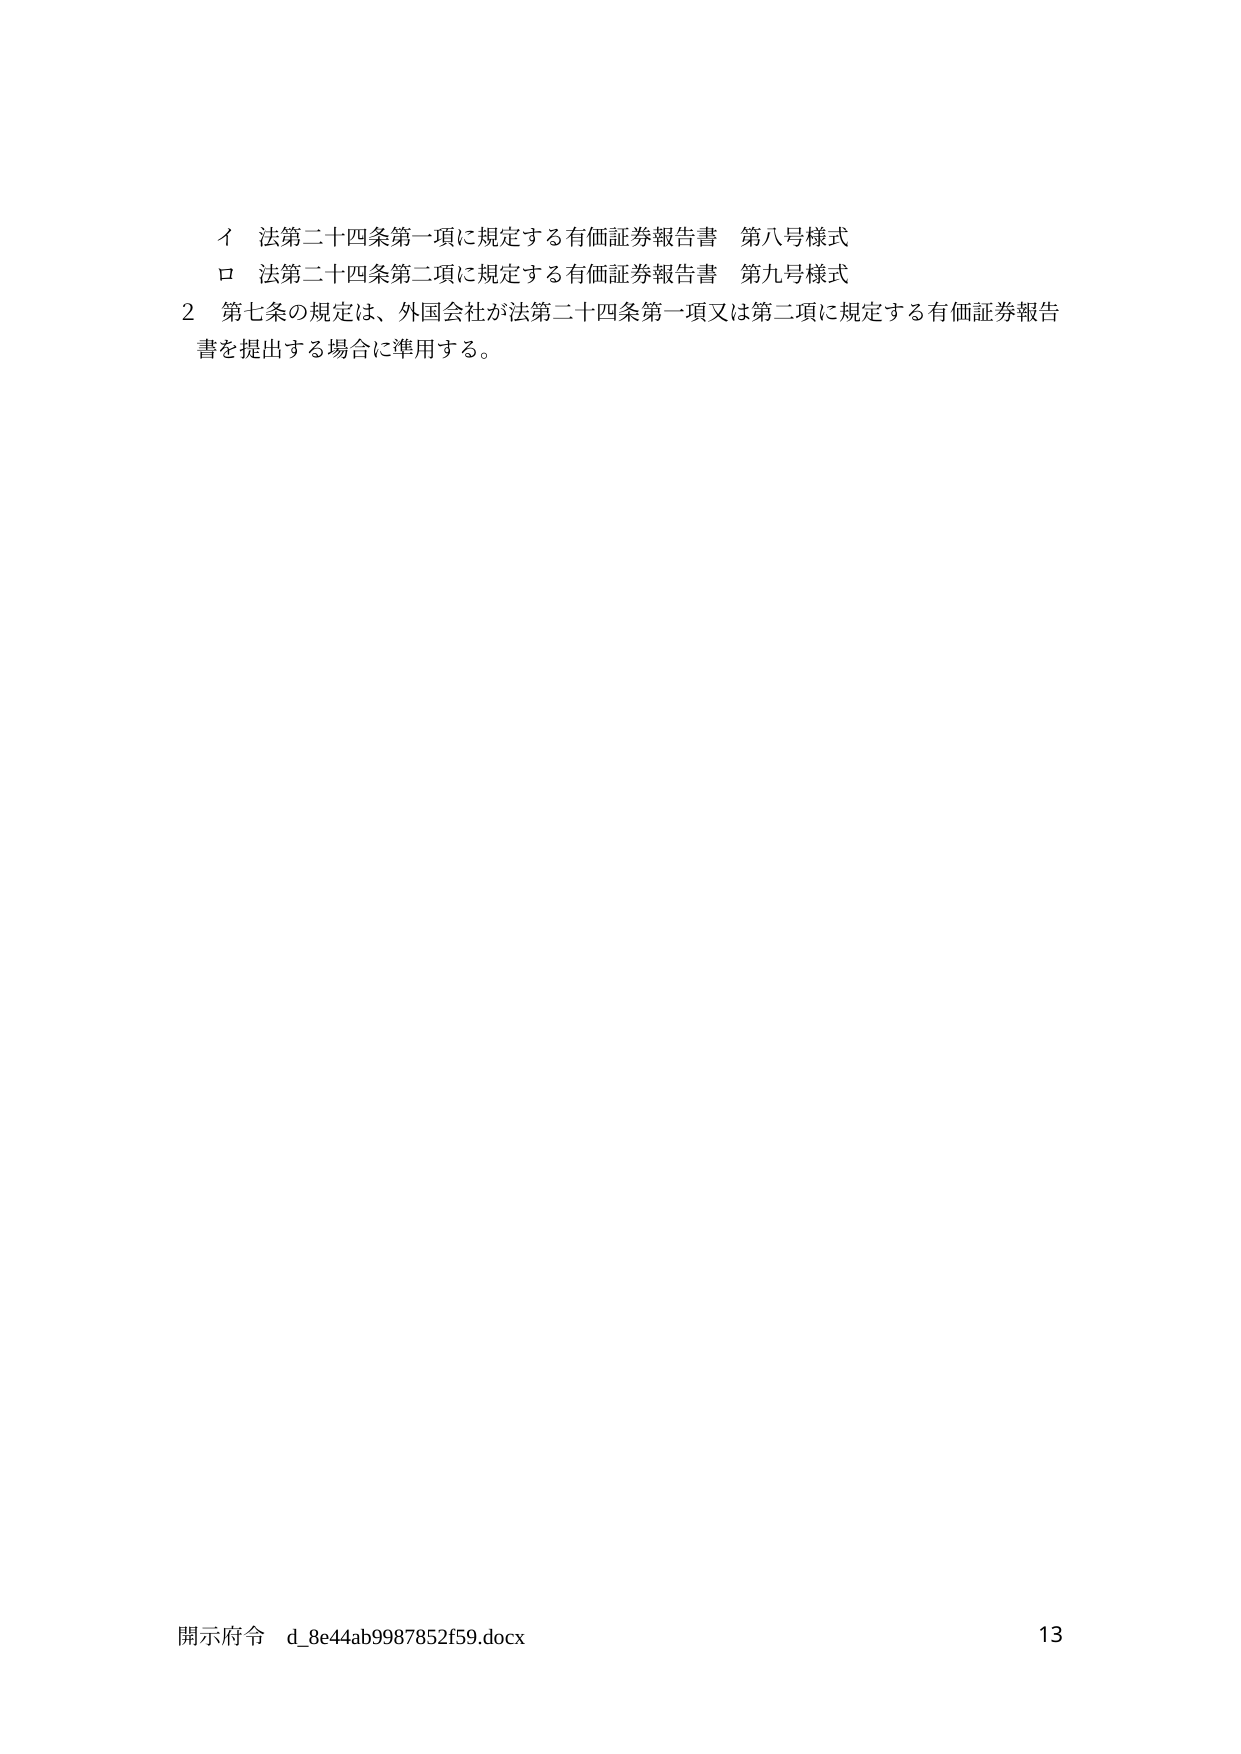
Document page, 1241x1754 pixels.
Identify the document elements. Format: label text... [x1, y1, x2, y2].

text ２ 第七条の規定は、外国会社が法第二十四条第一項又は第二項に規定する有価証券報告書を提出する場合に準用する。 [177, 292, 1063, 367]
text イ 法第二十四条第一項に規定する有価証券報告書 第八号様式 [215, 217, 1063, 254]
text ロ 法第二十四条第二項に規定する有価証券報告書 第九号様式 [215, 254, 1063, 292]
